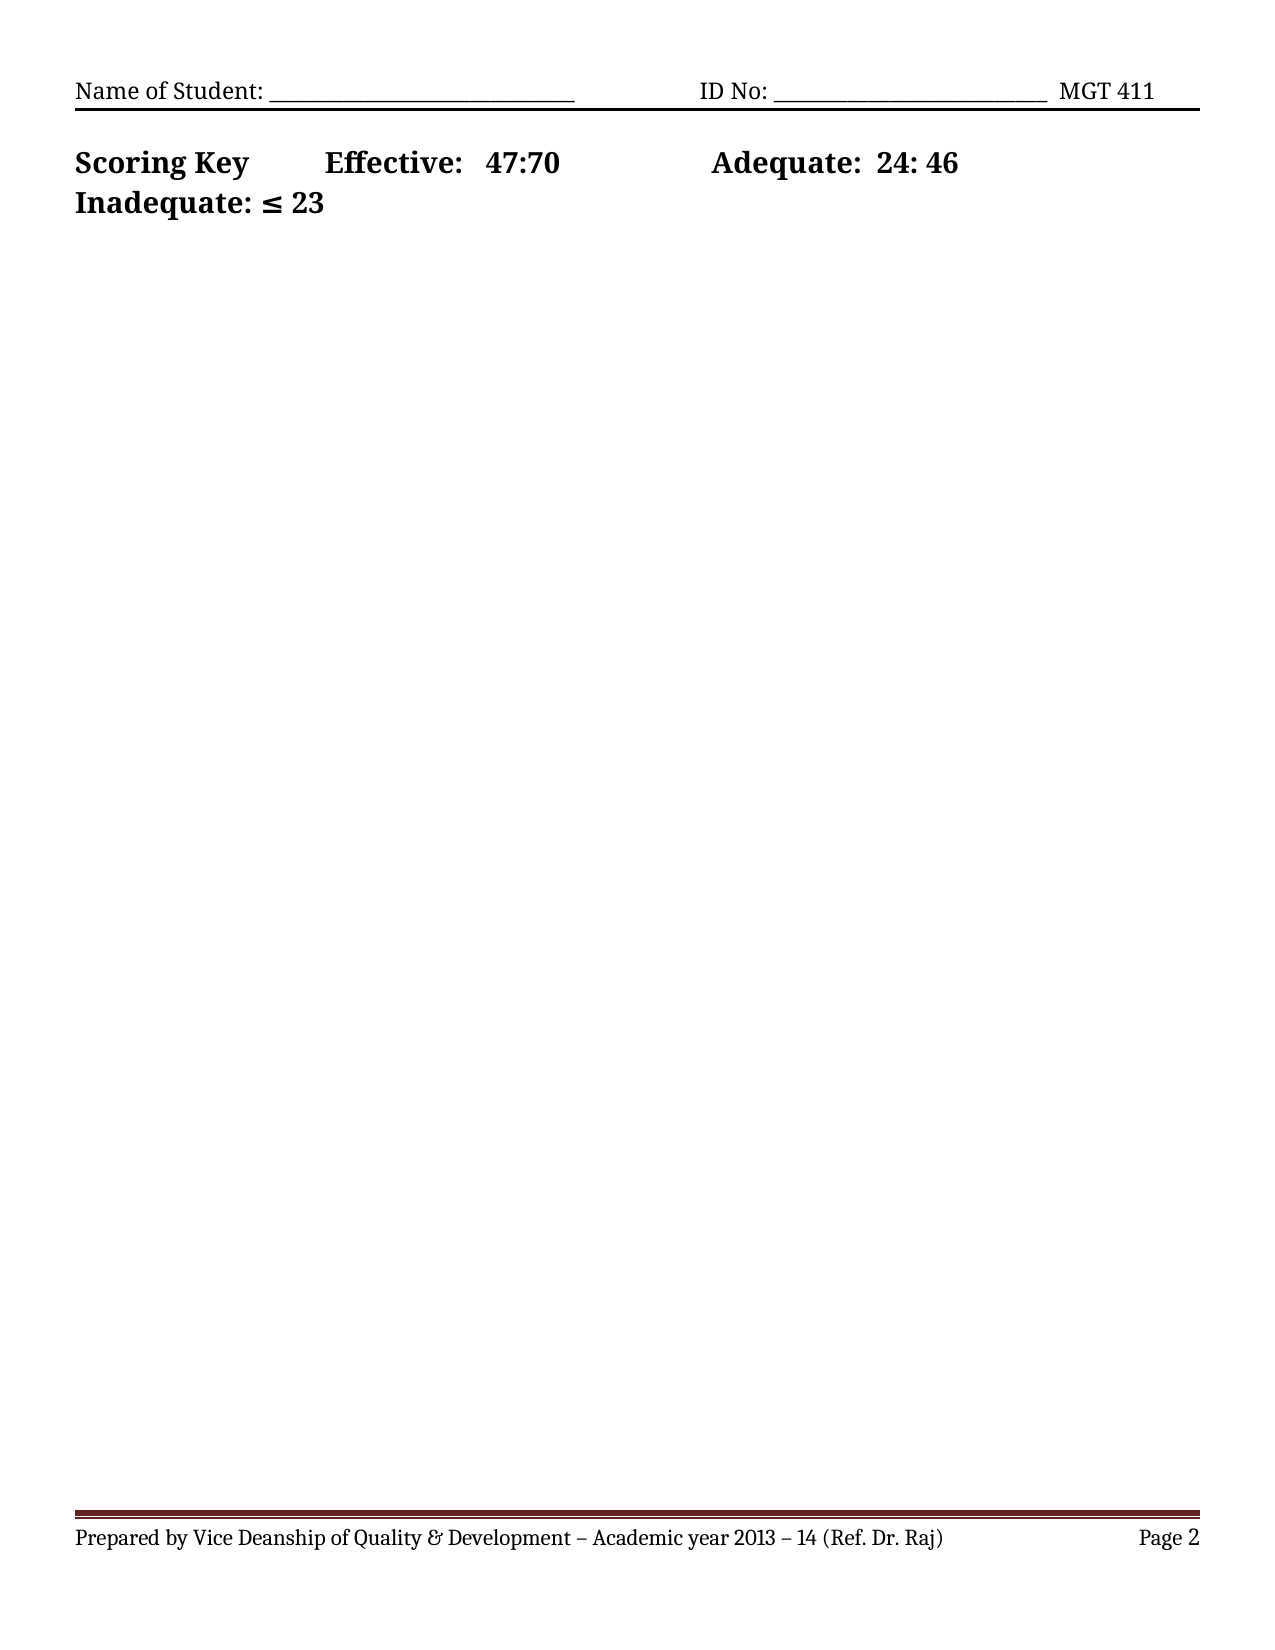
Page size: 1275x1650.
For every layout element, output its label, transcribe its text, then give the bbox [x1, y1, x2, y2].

text Scoring Key Effective: 47:70 Adequate: 24: 46 Inadequate: ≤ 23 [75, 143, 1200, 222]
